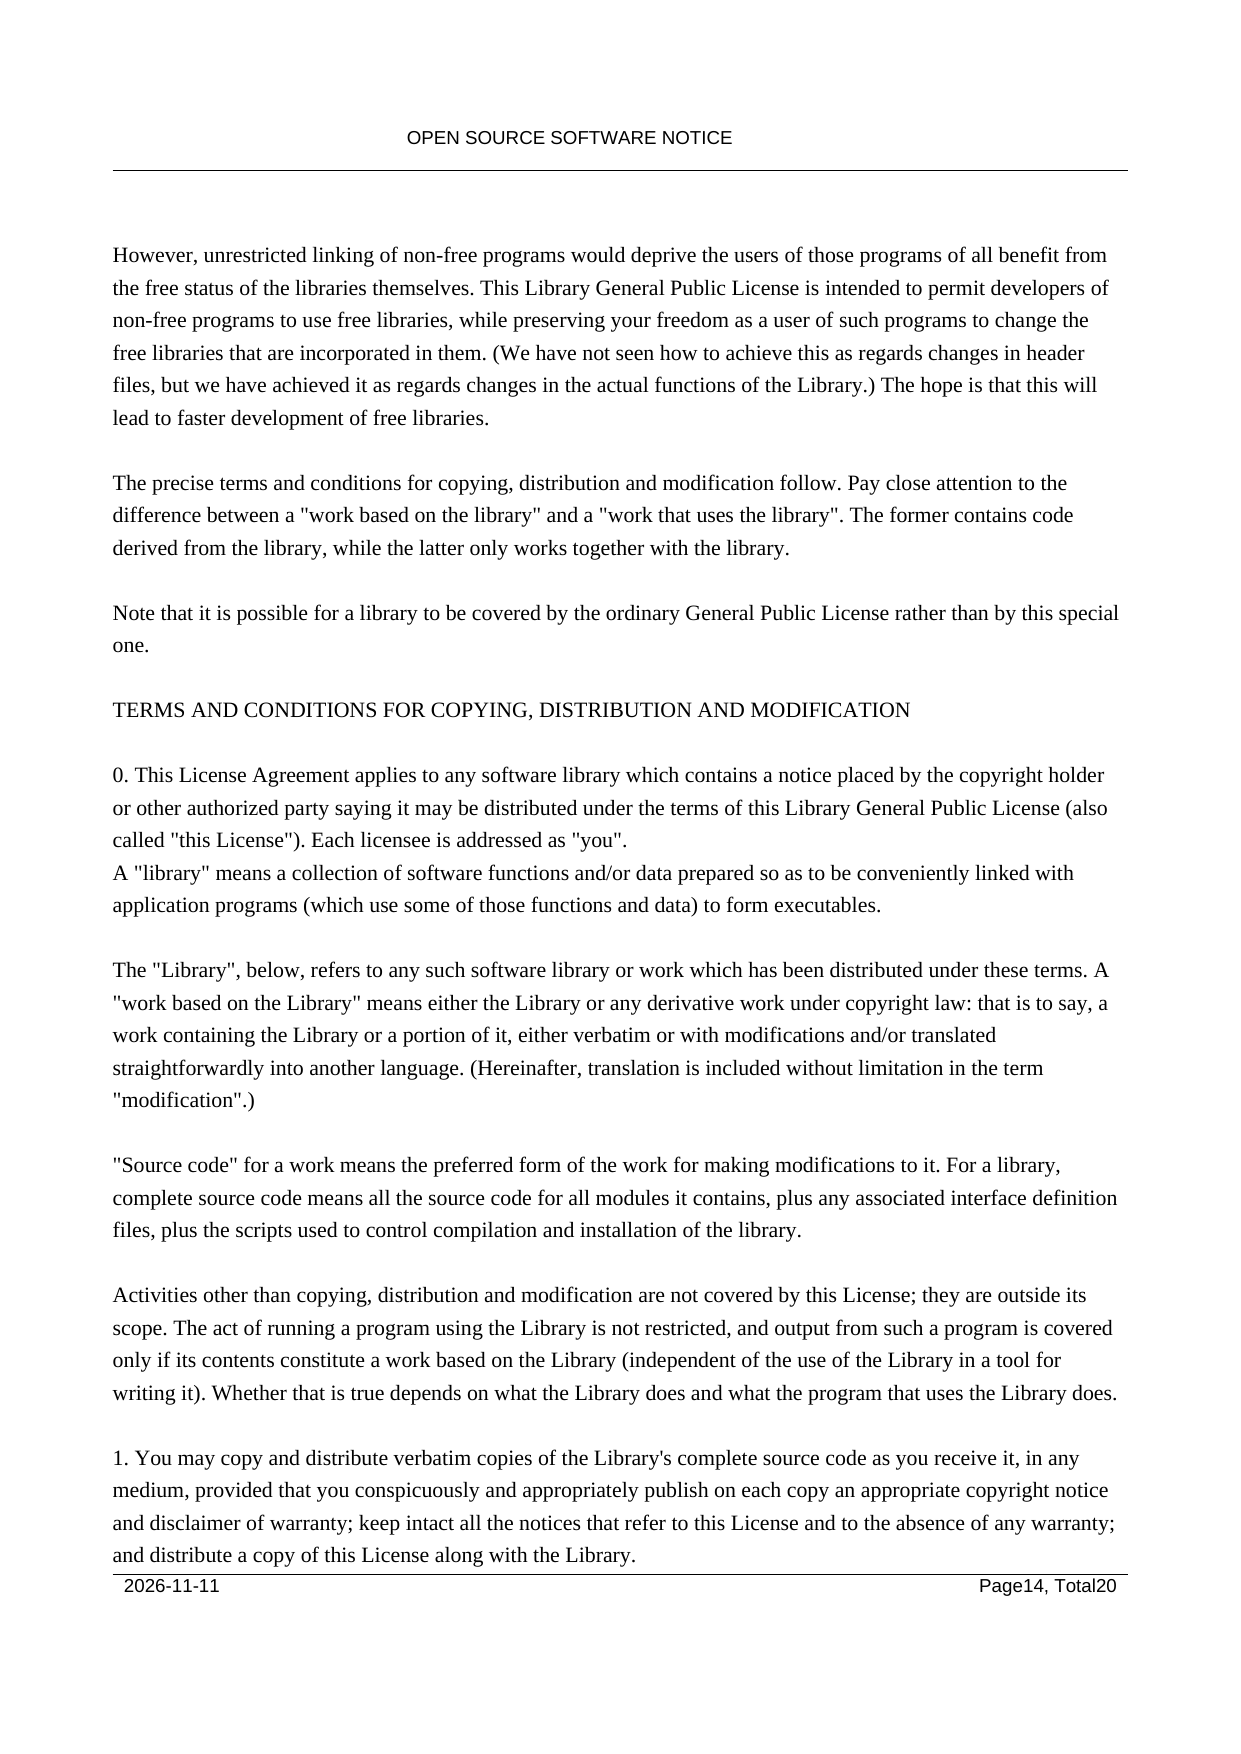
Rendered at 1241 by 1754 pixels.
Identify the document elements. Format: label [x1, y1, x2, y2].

text [112, 206, 1128, 1571]
